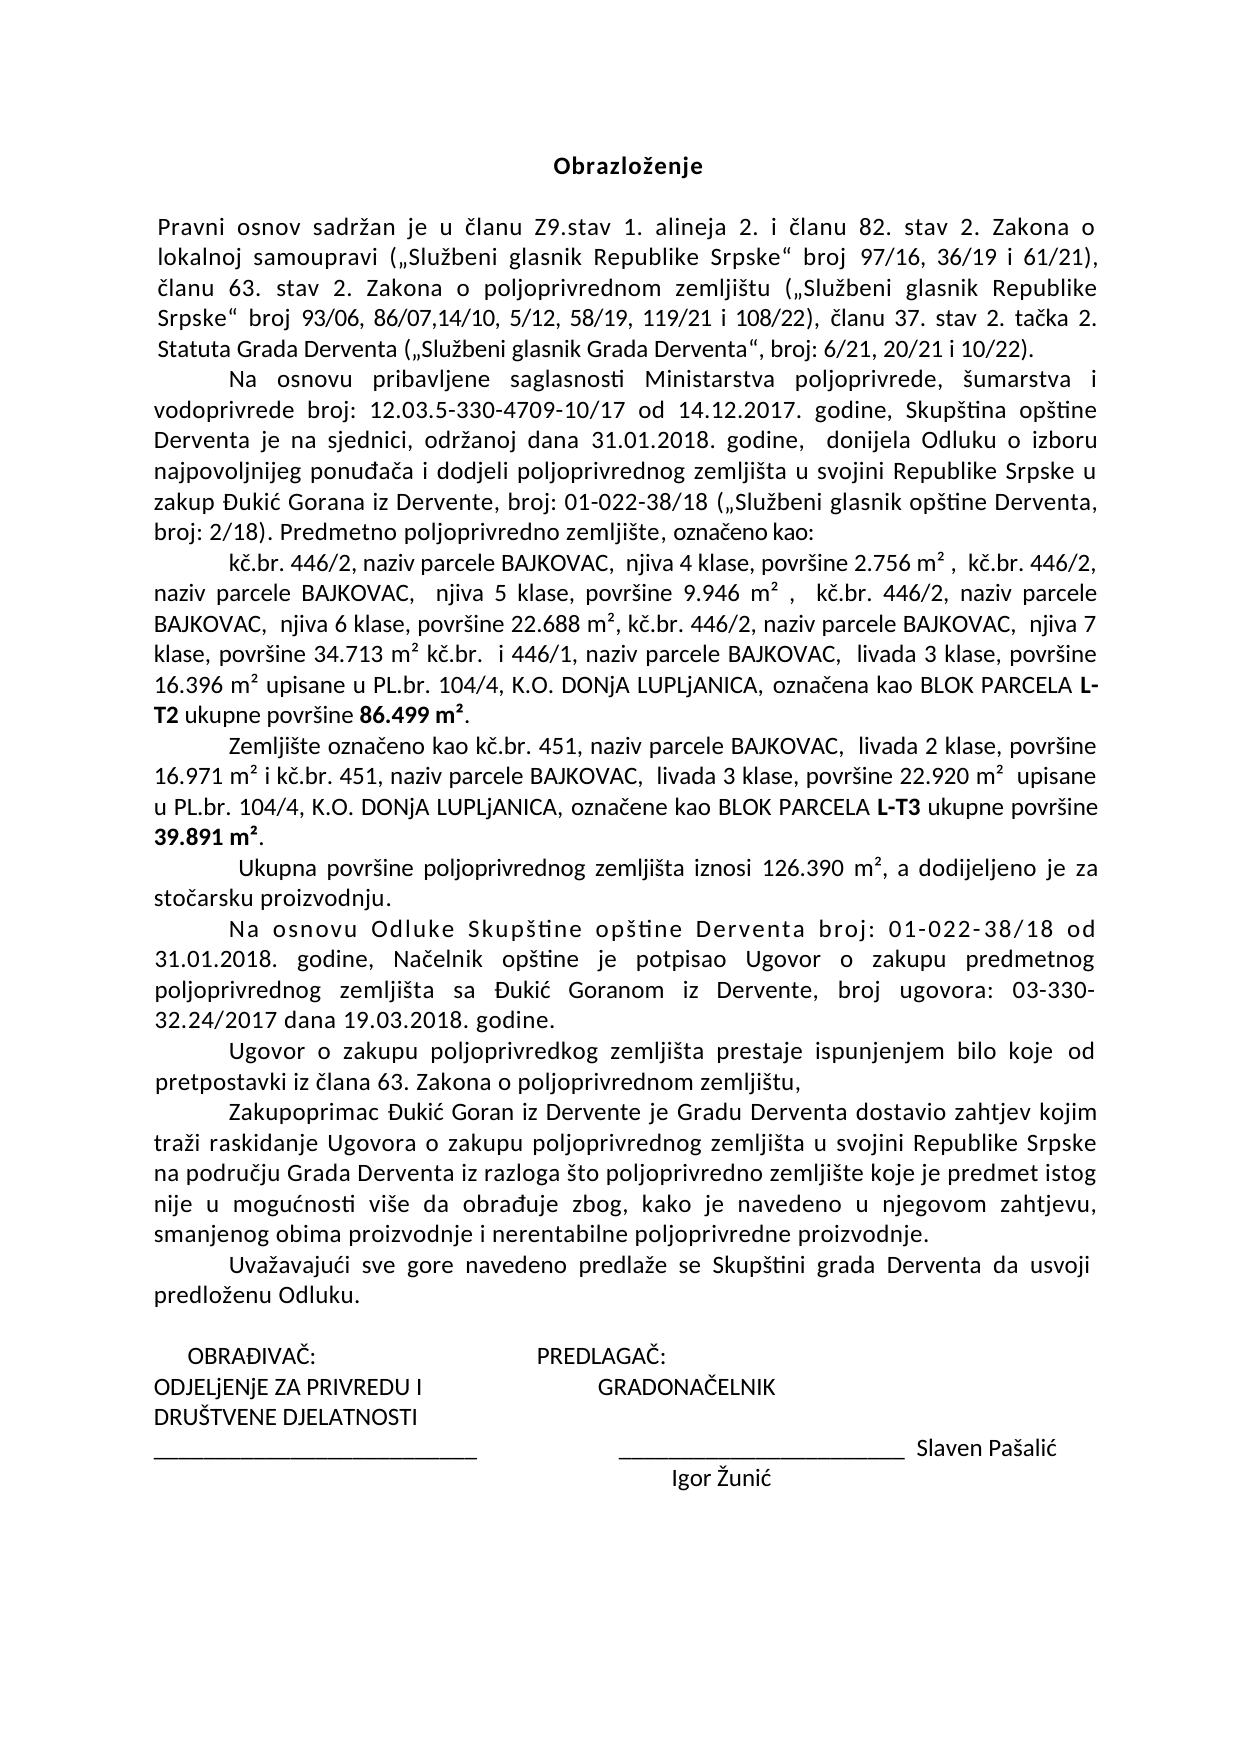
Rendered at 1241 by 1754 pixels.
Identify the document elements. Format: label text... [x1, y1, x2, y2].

text Na osnovu Odluke Skupštine opštine Derventa broj: 01-022-38/18 od 31.01.2018. godine, Načelnik opštine je potpisao Ugovor o zakupu predmetnog poljoprivrednog zemljišta sa Đukić Goranom iz Dervente, broj ugovora: 03-330-32.24/2017 dana 19.03.2018. godine. [154, 913, 1095, 1035]
text Na osnovu pribavljene saglasnosti Ministarstva poljoprivrede, šumarstva i vodoprivrede broj: 12.03.5-330-4709-10/17 od 14.12.2017. godine, Skupština opštine Derventa je na sjednici, održanoj dana 31.01.2018. godine, donijela Odluku o izboru najpovoljnijeg ponuđača i dodjeli poljoprivrednog zemljišta u svojini Republike Srpske u zakup Đukić Gorana iz Dervente, broj: 01-022-38/18 („Službeni glasnik opštine Derventa, broj: 2/18). Predmetno poljoprivredno zemljište, označeno kao: [153, 364, 1098, 547]
text ODJELjENjE ZA PRIVREDU I GRADONAČELNIK [153, 1371, 1092, 1401]
text Zakupoprimac Đukić Goran iz Dervente je Gradu Derventa dostavio zahtjev kojim traži raskidanje Ugovora o zakupu poljoprivrednog zemljišta u svojini Republike Srpske na području Grada Derventa iz razloga što poljoprivredno zemljište koje je predmet istog nije u mogućnosti više da obrađuje zbog, kako je navedeno u njegovom zahtjevu, smanjenog obima proizvodnje i nerentabilne poljoprivredne proizvodnje. [153, 1096, 1098, 1249]
text Zemljište označeno kao kč.br. 451, naziv parcele BAJKOVAC, livada 2 klase, površine 16.971 m² i kč.br. 451, naziv parcele BAJKOVAC, livada 3 klase, površine 22.920 m² upisane u PL.br. 104/4, K.O. DONjA LUPLjANICA, označene kao BLOK PARCELA L-T3 ukupne površine 39.891 m². [153, 730, 1098, 852]
text Ugovor o zakupu poljoprivredkog zemljišta prestaje ispunjenjem bilo koje od pretpostavki iz člana 63. Zakona o poljoprivrednom zemljištu, [155, 1035, 1095, 1096]
text Ukupna površine poljoprivrednog zemljišta iznosi 126.390 m², a dodijeljeno je za stočarsku proizvodnju. [153, 852, 1098, 913]
text DRUŠTVENE DJELATNOSTI [153, 1401, 1092, 1432]
text kč.br. 446/2, naziv parcele BAJKOVAC, njiva 4 klase, površine 2.756 m² , kč.br. 446/2, naziv parcele BAJKOVAC, njiva 5 klase, površine 9.946 m² , kč.br. 446/2, naziv parcele BAJKOVAC, njiva 6 klase, površine 22.688 m², kč.br. 446/2, naziv parcele BAJKOVAC, njiva 7 klase, površine 34.713 m² kč.br. i 446/1, naziv parcele BAJKOVAC, livada 3 klase, površine 16.396 m² upisane u PL.br. 104/4, K.O. DONjA LUPLjANICA, označena kao BLOK PARCELA L-T2 ukupne površine 86.499 m². [153, 547, 1098, 730]
text __________________________ _______________________ Slaven Pašalić Igor Žunić [153, 1432, 1092, 1493]
text OBRAĐIVAČ: PREDLAGAČ: [153, 1340, 1092, 1371]
text Uvažavajući sve gore navedeno predlaže se Skupštini grada Derventa da usvoji predloženu Odluku. [153, 1249, 1092, 1310]
text Pravni osnov sadržan je u članu Z9.stav 1. alineja 2. i članu 82. stav 2. Zakona o lokalnoj samoupravi („Službeni glasnik Republike Srpske“ broj 97/16, 36/19 i 61/21), članu 63. stav 2. Zakona o poljoprivrednom zemljištu („Službeni glasnik Republike Srpske“ broj 93/06, 86/07,14/10, 5/12, 58/19, 119/21 i 108/22), članu 37. stav 2. tačka 2. Statuta Grada Derventa („Službeni glasnik Grada Derventa“, broj: 6/21, 20/21 i 10/22). [157, 211, 1098, 364]
text Obrazloženje [158, 150, 1098, 181]
